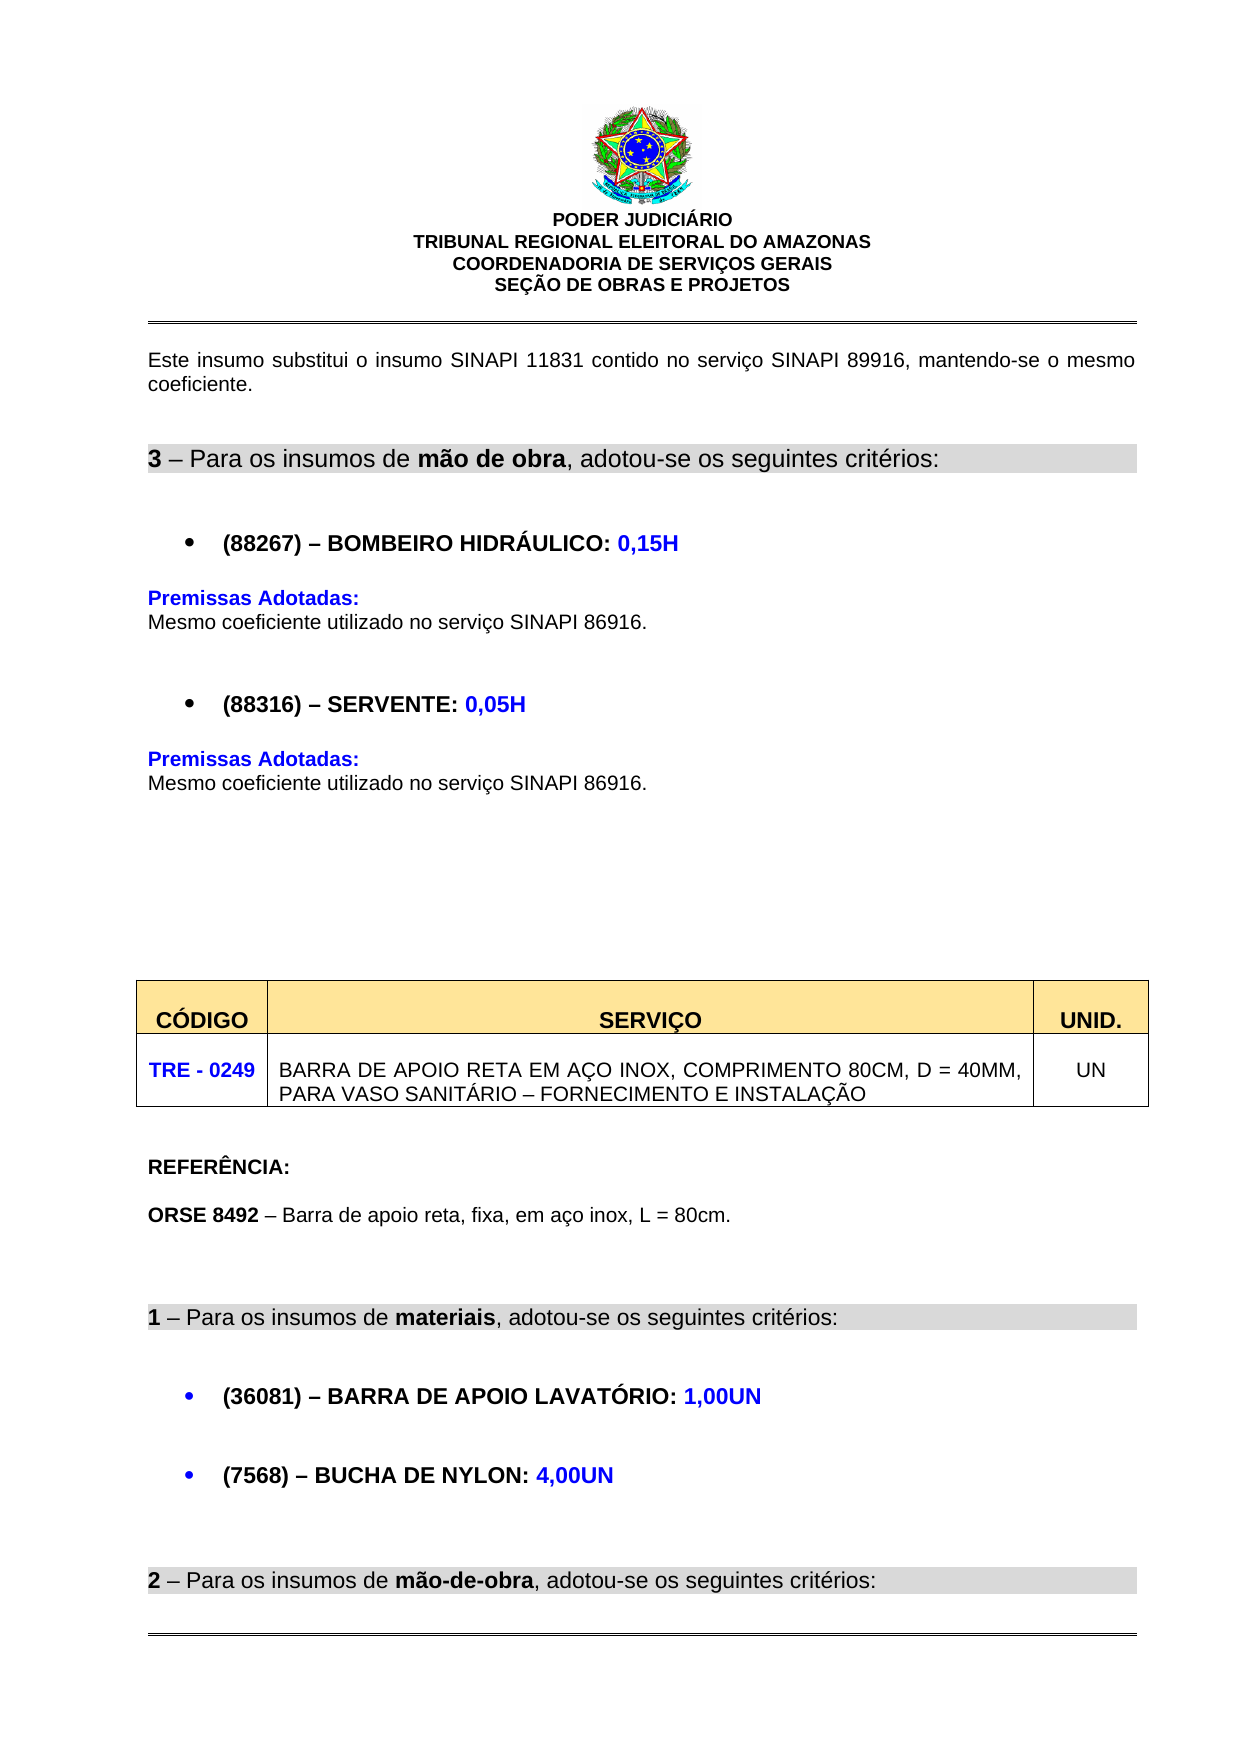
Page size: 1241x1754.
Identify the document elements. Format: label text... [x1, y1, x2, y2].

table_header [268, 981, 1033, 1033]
text Este insumo substitui o insumo SINAPI 11831 contido no serviço SINAPI 89916, mantendo-se o mesmo coeficiente. [148, 348, 1137, 396]
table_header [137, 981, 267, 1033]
text 3 – Para os insumos de mão de obra, adotou-se os seguintes critérios: [148, 444, 1137, 473]
text Premissas Adotadas: [148, 747, 1137, 771]
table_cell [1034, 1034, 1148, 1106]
list (88267) – BOMBEIRO HIDRÁULICO: 0,15H [185, 530, 1137, 557]
text Mesmo coeficiente utilizado no serviço SINAPI 86916. [148, 610, 1137, 634]
text Premissas Adotadas: [148, 586, 1137, 610]
text 1 – Para os insumos de materiais, adotou-se os seguintes critérios: [148, 1304, 1137, 1330]
text ORSE 8492 – Barra de apoio reta, fixa, em aço inox, L = 80cm. [148, 1203, 1137, 1227]
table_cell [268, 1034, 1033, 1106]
text 2 – Para os insumos de mão-de-obra, adotou-se os seguintes critérios: [148, 1567, 1137, 1594]
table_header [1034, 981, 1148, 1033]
list (7568) – BUCHA DE NYLON: 4,00UN [185, 1462, 1137, 1488]
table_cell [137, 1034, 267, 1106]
text Mesmo coeficiente utilizado no serviço SINAPI 86916. [148, 771, 1137, 795]
list (36081) – BARRA DE APOIO LAVATÓRIO: 1,00UN [185, 1383, 1137, 1409]
list (88316) – SERVENTE: 0,05H [185, 691, 1137, 718]
text REFERÊNCIA: [148, 1155, 1137, 1179]
